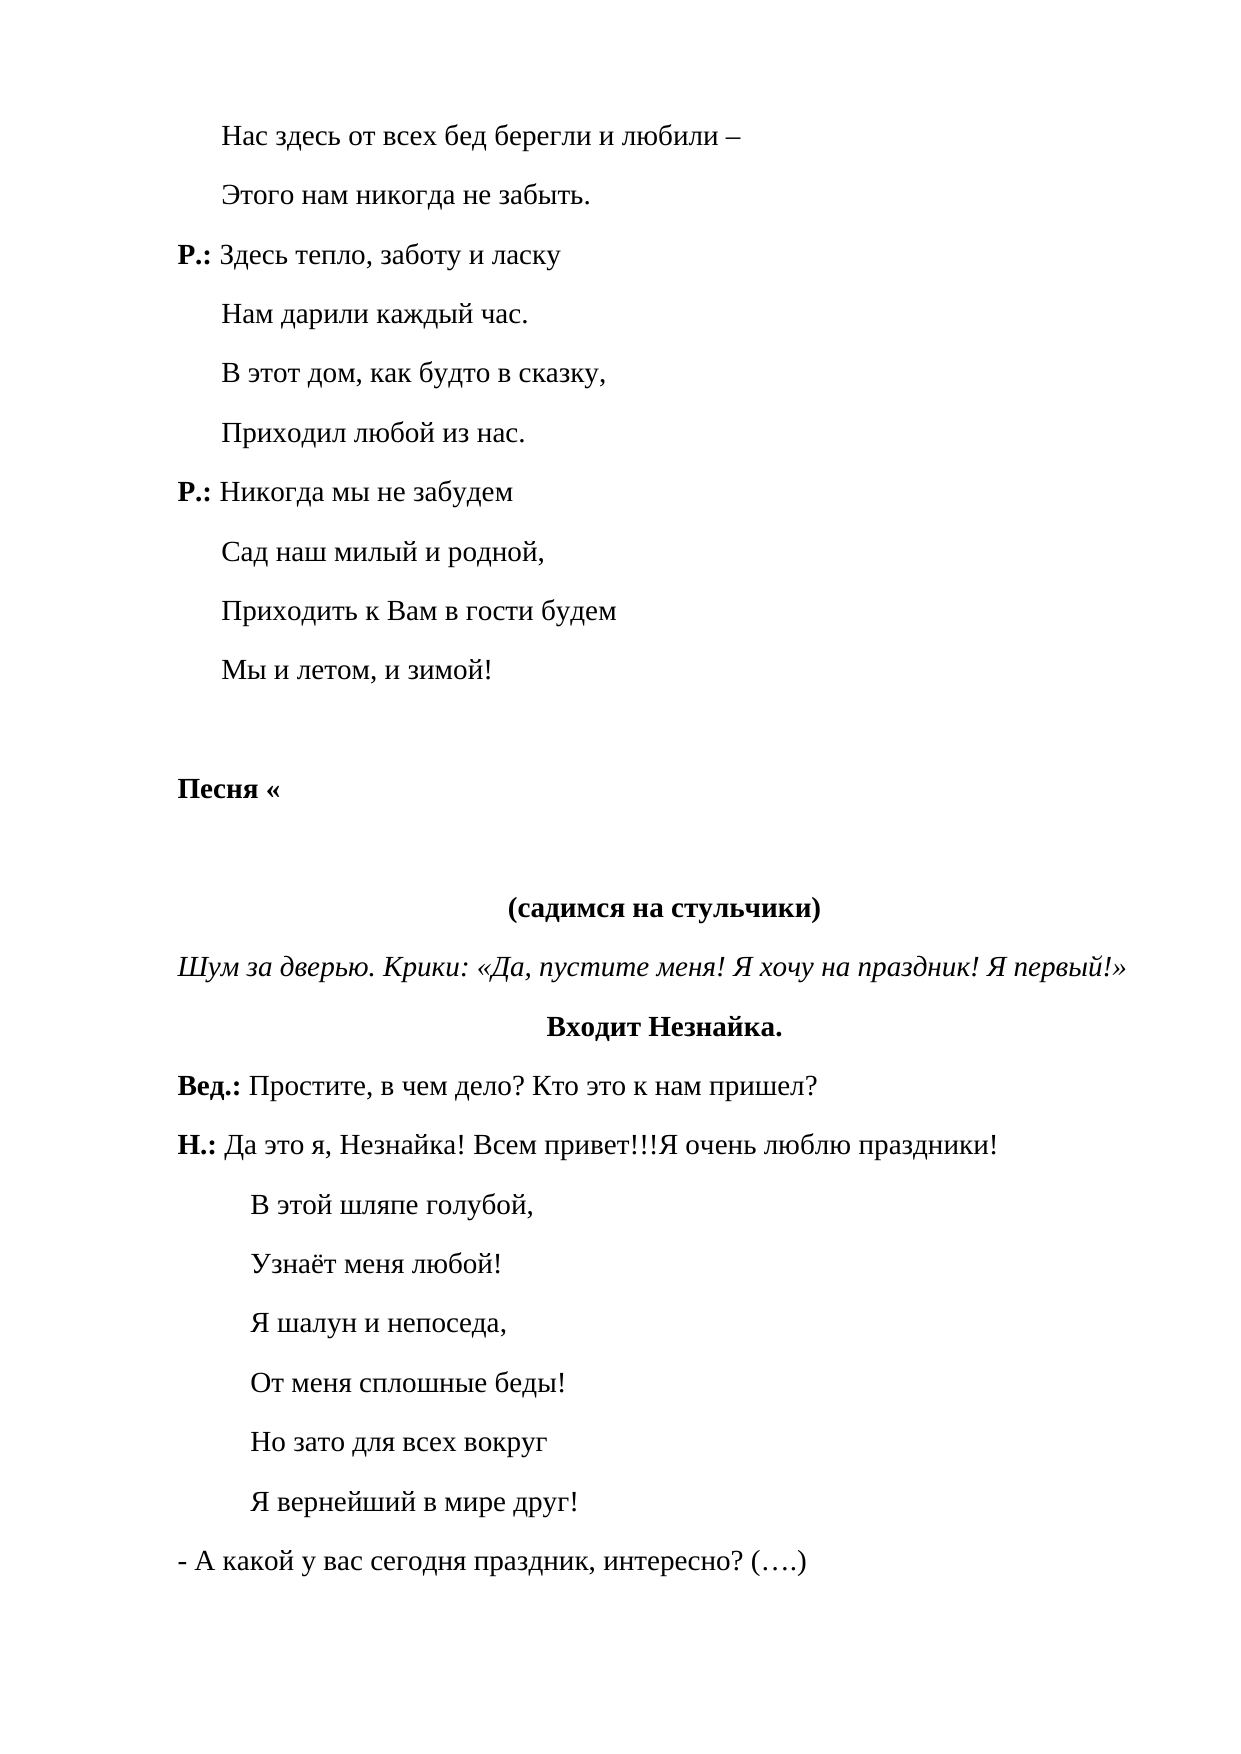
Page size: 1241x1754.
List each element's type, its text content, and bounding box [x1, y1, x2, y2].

text Но зато для всех вокруг [177, 1424, 1152, 1458]
text Я шалун и непоседа, [177, 1306, 1152, 1339]
text Шум за дверью. Крики: «Да, пустите меня! Я хочу на праздник! Я первый!» [177, 949, 1152, 983]
text Узнаёт меня любой! [177, 1246, 1152, 1280]
text Сад наш милый и родной, [177, 534, 1152, 567]
text Н.: Да это я, Незнайка! Всем привет!!!Я очень люблю праздники! [177, 1127, 1152, 1161]
text Входит Незнайка. [177, 1009, 1152, 1042]
text От меня сплошные беды! [177, 1365, 1152, 1398]
text Р.: Никогда мы не забудем [177, 474, 1152, 508]
text Нас здесь от всех бед берегли и любили – [177, 118, 1152, 152]
text В этот дом, как будто в сказку, [177, 356, 1152, 389]
text Я вернейший в мире друг! [177, 1484, 1152, 1517]
text Приходить к Вам в гости будем [177, 593, 1152, 627]
text Мы и летом, и зимой! [177, 652, 1152, 686]
text Нам дарили каждый час. [177, 296, 1152, 330]
text Этого нам никогда не забыть. [177, 177, 1152, 211]
text Приходил любой из нас. [177, 415, 1152, 448]
text Вед.: Простите, в чем дело? Кто это к нам пришел? [177, 1068, 1152, 1102]
text В этой шляпе голубой, [177, 1187, 1152, 1220]
text (садимся на стульчики) [177, 890, 1152, 923]
text Песня « [177, 771, 1152, 805]
text Р.: Здесь тепло, заботу и ласку [177, 237, 1152, 270]
text - А какой у вас сегодня праздник, интересно? (….) [177, 1543, 1152, 1577]
